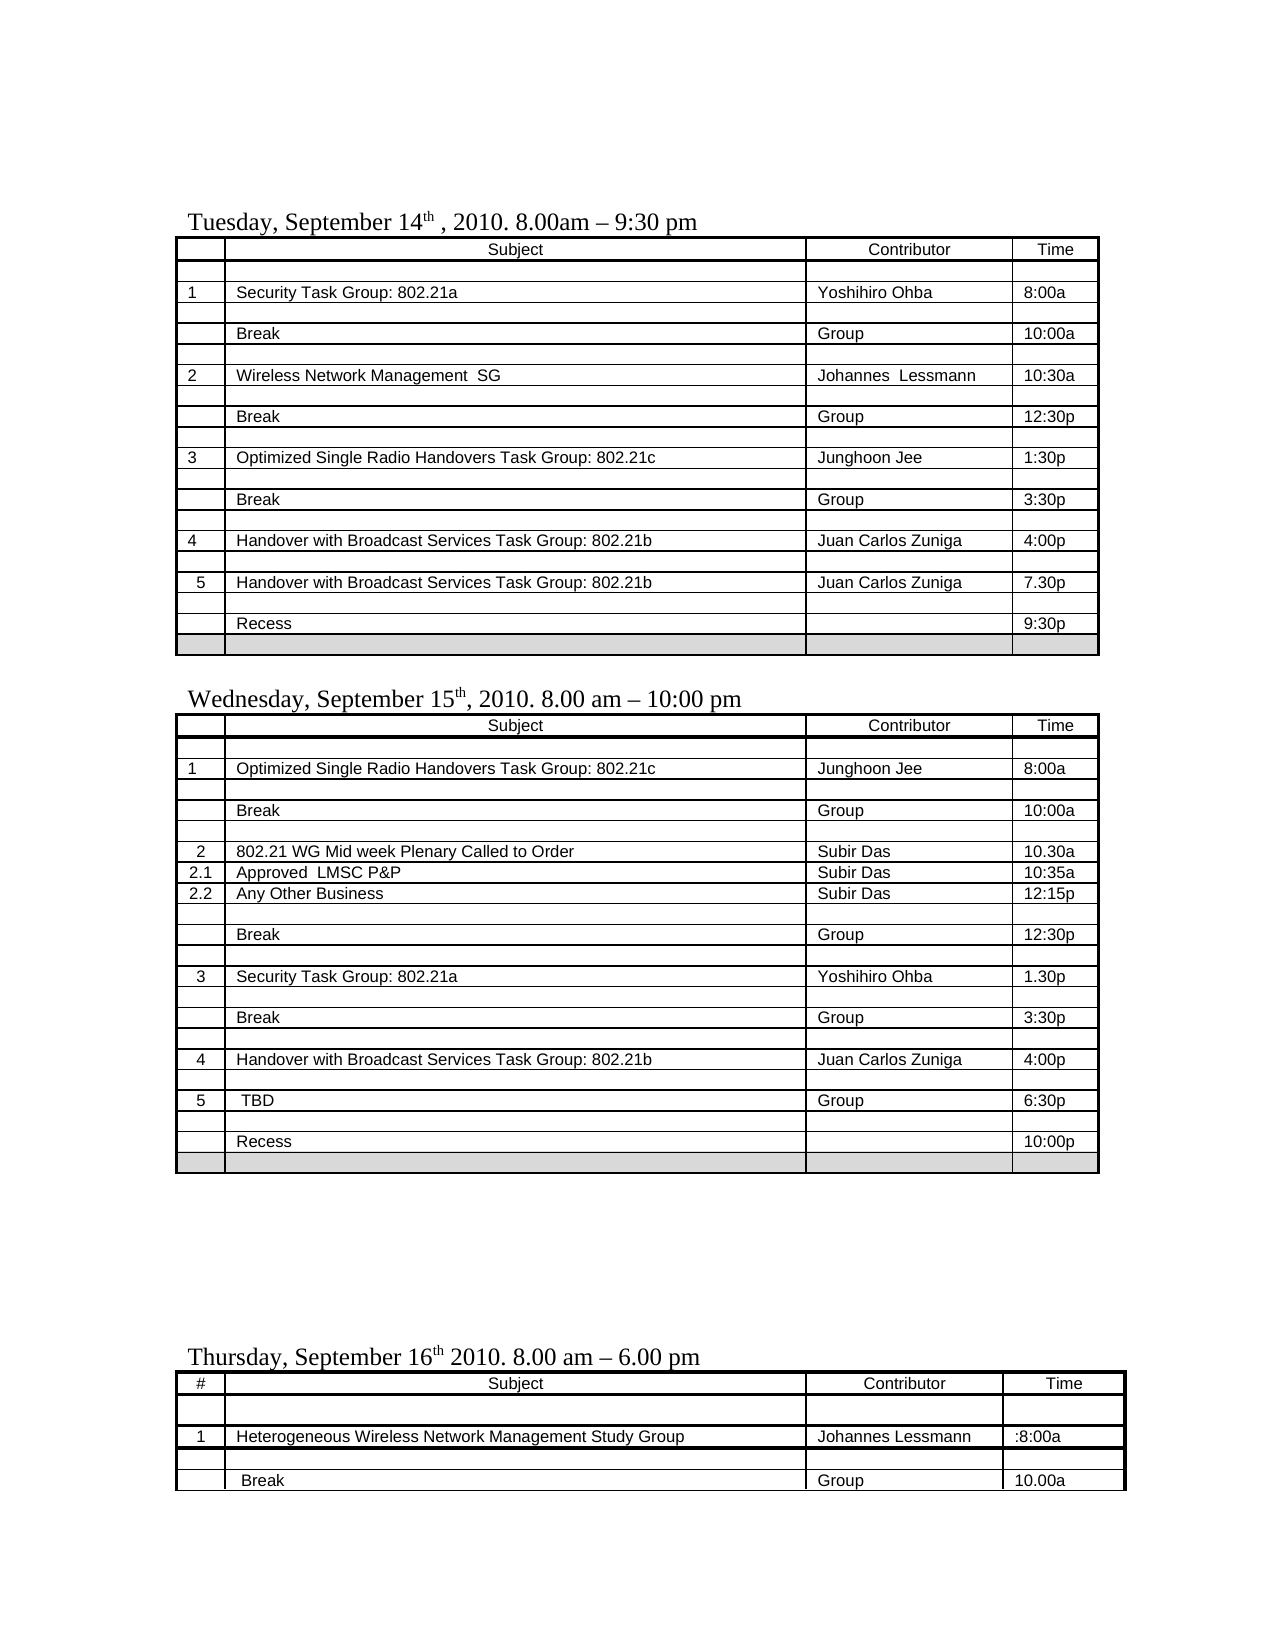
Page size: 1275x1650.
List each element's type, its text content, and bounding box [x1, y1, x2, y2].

table_header Subject [226, 1374, 805, 1393]
table_cell [226, 1153, 805, 1172]
table_cell Break [226, 324, 805, 343]
table_header Time [1004, 1374, 1123, 1393]
table_cell [807, 345, 1012, 364]
table_cell [178, 407, 224, 426]
table_cell [178, 303, 224, 322]
table_cell [1013, 428, 1097, 447]
table_cell 10:00a [1013, 324, 1097, 343]
table_cell Optimized Single Radio Handovers Task Group: 802.21c [226, 759, 805, 778]
table_cell Break [226, 407, 805, 426]
table_cell [807, 1132, 1012, 1151]
table_cell Subir Das [807, 884, 1012, 903]
table_cell 3 [178, 967, 224, 986]
table_cell :8:00a [1004, 1427, 1123, 1446]
table_cell [807, 469, 1012, 488]
table_cell [178, 1008, 224, 1027]
table_cell [1004, 1396, 1123, 1424]
table_cell [1013, 469, 1097, 488]
table_cell [807, 1153, 1012, 1172]
table_cell [1004, 1450, 1123, 1469]
table_cell 1 [178, 759, 224, 778]
table_cell [178, 739, 224, 758]
table_cell [226, 635, 805, 654]
table_cell Subir Das [807, 842, 1012, 861]
table_cell Break [226, 1470, 805, 1489]
table_header Time [1013, 716, 1097, 735]
table_cell [226, 262, 805, 281]
table_cell [178, 635, 224, 654]
table_cell [178, 490, 224, 509]
table_cell 1.30p [1013, 967, 1097, 986]
table_cell 7.30p [1013, 573, 1097, 592]
table_cell [178, 345, 224, 364]
table_header [178, 239, 224, 258]
table_cell Break [226, 490, 805, 509]
table_cell 12:30p [1013, 407, 1097, 426]
table_cell [226, 904, 805, 923]
table_cell [1013, 303, 1097, 322]
table_header Time [1013, 239, 1097, 258]
table_cell [1013, 345, 1097, 364]
table_cell [226, 1070, 805, 1089]
text Tuesday, September 14th , 2010. 8.00am – 9:30 pm [187, 207, 1087, 236]
table_cell [178, 428, 224, 447]
table_cell 1 [178, 1427, 224, 1446]
table_cell [807, 511, 1012, 529]
table_cell 3:30p [1013, 1008, 1097, 1027]
table_cell [226, 511, 805, 529]
table_cell 8:00a [1013, 759, 1097, 778]
table_header Contributor [807, 716, 1012, 735]
table_cell [1013, 1070, 1097, 1089]
table_cell 3:30p [1013, 490, 1097, 509]
table_cell [1013, 1112, 1097, 1131]
table_cell [807, 946, 1012, 965]
table_cell Recess [226, 614, 805, 633]
table_cell [178, 511, 224, 529]
table_cell [178, 593, 224, 612]
table_cell 10:35a [1013, 863, 1097, 882]
text Thursday, September 16th 2010. 8.00 am – 6.00 pm [187, 1342, 1087, 1370]
table_cell Recess [226, 1132, 805, 1151]
table_header Contributor [807, 239, 1012, 258]
table_cell Juan Carlos Zuniga [807, 531, 1012, 550]
table_cell Johannes Lessmann [807, 1427, 1002, 1446]
table_cell 2 [178, 365, 224, 384]
table_cell [178, 614, 224, 633]
table_cell [178, 386, 224, 405]
table_cell 2.2 [178, 884, 224, 903]
table_cell [226, 345, 805, 364]
table_cell [226, 1029, 805, 1048]
table_cell [807, 821, 1012, 841]
table_cell [1013, 552, 1097, 571]
table_cell [178, 552, 224, 571]
table_cell Johannes Lessmann [807, 365, 1012, 384]
table_cell 10:30a [1013, 365, 1097, 384]
table_cell [807, 1450, 1002, 1469]
table_cell [807, 1029, 1012, 1048]
table_cell [178, 904, 224, 923]
table_cell Junghoon Jee [807, 759, 1012, 778]
table_cell [178, 780, 224, 799]
table_cell [226, 1450, 805, 1469]
table_cell Subir Das [807, 863, 1012, 882]
table_cell [807, 739, 1012, 758]
table_cell [807, 593, 1012, 612]
table_cell 6:30p [1013, 1091, 1097, 1110]
table_cell Optimized Single Radio Handovers Task Group: 802.21c [226, 448, 805, 467]
table_header Subject [226, 239, 805, 258]
table_cell [807, 1070, 1012, 1089]
table_cell [178, 946, 224, 965]
table_cell Group [807, 490, 1012, 509]
table_cell [1013, 987, 1097, 1006]
table_cell [226, 739, 805, 758]
table_cell [807, 262, 1012, 281]
table_cell Group [807, 1008, 1012, 1027]
table_cell Break [226, 925, 805, 944]
table_cell [178, 1112, 224, 1131]
table_cell 1:30p [1013, 448, 1097, 467]
table_cell Yoshihiro Ohba [807, 282, 1012, 302]
table_cell [226, 1112, 805, 1131]
table_cell Group [807, 1091, 1012, 1110]
table_cell [1013, 635, 1097, 654]
table_cell Any Other Business [226, 884, 805, 903]
table_cell 10:00p [1013, 1132, 1097, 1151]
table_cell [178, 1396, 224, 1424]
table_cell [178, 469, 224, 488]
table_cell [807, 635, 1012, 654]
table_cell Yoshihiro Ohba [807, 967, 1012, 986]
table_cell [1013, 1153, 1097, 1172]
table_cell 8:00a [1013, 282, 1097, 302]
table_cell [178, 987, 224, 1006]
table_cell [807, 1112, 1012, 1131]
table_cell 802.21 WG Mid week Plenary Called to Order [226, 842, 805, 861]
table_cell [807, 987, 1012, 1006]
table_cell TBD [226, 1091, 805, 1110]
table_cell Approved LMSC P&P [226, 863, 805, 882]
table_cell [226, 469, 805, 488]
table_cell 12:30p [1013, 925, 1097, 944]
table_cell [226, 1396, 805, 1424]
table_cell 4:00p [1013, 531, 1097, 550]
table_cell [226, 987, 805, 1006]
table_cell 4 [178, 1050, 224, 1068]
table_cell Security Task Group: 802.21a [226, 282, 805, 302]
table_cell [226, 821, 805, 841]
table_cell Handover with Broadcast Services Task Group: 802.21b [226, 1050, 805, 1068]
table_cell [807, 552, 1012, 571]
table_cell 4 [178, 531, 224, 550]
table_cell [1013, 780, 1097, 799]
table_cell 10:00a [1013, 801, 1097, 820]
table_cell Juan Carlos Zuniga [807, 573, 1012, 592]
table_cell 9:30p [1013, 614, 1097, 633]
table_cell [807, 303, 1012, 322]
table_cell [178, 1029, 224, 1048]
table_header # [178, 1374, 224, 1393]
table_cell Junghoon Jee [807, 448, 1012, 467]
table_cell [807, 614, 1012, 633]
table_cell [1013, 1029, 1097, 1048]
table_header Subject [226, 716, 805, 735]
table_cell 5 [178, 1091, 224, 1110]
text Wednesday, September 15th, 2010. 8.00 am – 10:00 pm [187, 684, 1087, 713]
table_cell [1013, 386, 1097, 405]
table_cell [226, 303, 805, 322]
table_cell [178, 324, 224, 343]
table_cell Group [807, 407, 1012, 426]
table_cell [178, 1070, 224, 1089]
table_cell Group [807, 1470, 1002, 1489]
table_cell [178, 801, 224, 820]
table_cell [226, 946, 805, 965]
table_cell Break [226, 1008, 805, 1027]
table_cell Group [807, 324, 1012, 343]
table_cell 2 [178, 842, 224, 861]
table_cell 10.30a [1013, 842, 1097, 861]
table_cell [1013, 511, 1097, 529]
table_header [178, 716, 224, 735]
table_cell [178, 1450, 224, 1469]
table_cell 10.00a [1004, 1470, 1123, 1489]
table_cell [1013, 946, 1097, 965]
table_cell 2.1 [178, 863, 224, 882]
table_cell 5 [178, 573, 224, 592]
table_cell 12:15p [1013, 884, 1097, 903]
table_cell [807, 386, 1012, 405]
table_cell Break [226, 801, 805, 820]
table_cell [1013, 904, 1097, 923]
table_cell [1013, 739, 1097, 758]
table_cell Handover with Broadcast Services Task Group: 802.21b [226, 531, 805, 550]
table_cell [807, 780, 1012, 799]
table_cell [807, 428, 1012, 447]
table_cell [178, 925, 224, 944]
table_cell [1013, 593, 1097, 612]
table_cell 4:00p [1013, 1050, 1097, 1068]
table_cell 3 [178, 448, 224, 467]
table_cell [226, 552, 805, 571]
table_cell [807, 904, 1012, 923]
table_cell [178, 1153, 224, 1172]
table_cell [226, 386, 805, 405]
table_cell Group [807, 925, 1012, 944]
table_cell [1013, 821, 1097, 841]
table_cell Heterogeneous Wireless Network Management Study Group [226, 1427, 805, 1446]
table_cell Juan Carlos Zuniga [807, 1050, 1012, 1068]
table_cell [178, 1132, 224, 1151]
table_cell [226, 780, 805, 799]
table_cell 1 [178, 282, 224, 302]
table_cell [807, 1396, 1002, 1424]
table_cell Group [807, 801, 1012, 820]
table_cell Wireless Network Management SG [226, 365, 805, 384]
table_cell Handover with Broadcast Services Task Group: 802.21b [226, 573, 805, 592]
table_cell [226, 428, 805, 447]
table_cell [178, 262, 224, 281]
table_cell Security Task Group: 802.21a [226, 967, 805, 986]
table_cell [1013, 262, 1097, 281]
table_cell [226, 593, 805, 612]
table_cell [178, 1470, 224, 1489]
table_cell [178, 821, 224, 841]
table_header Contributor [807, 1374, 1002, 1393]
